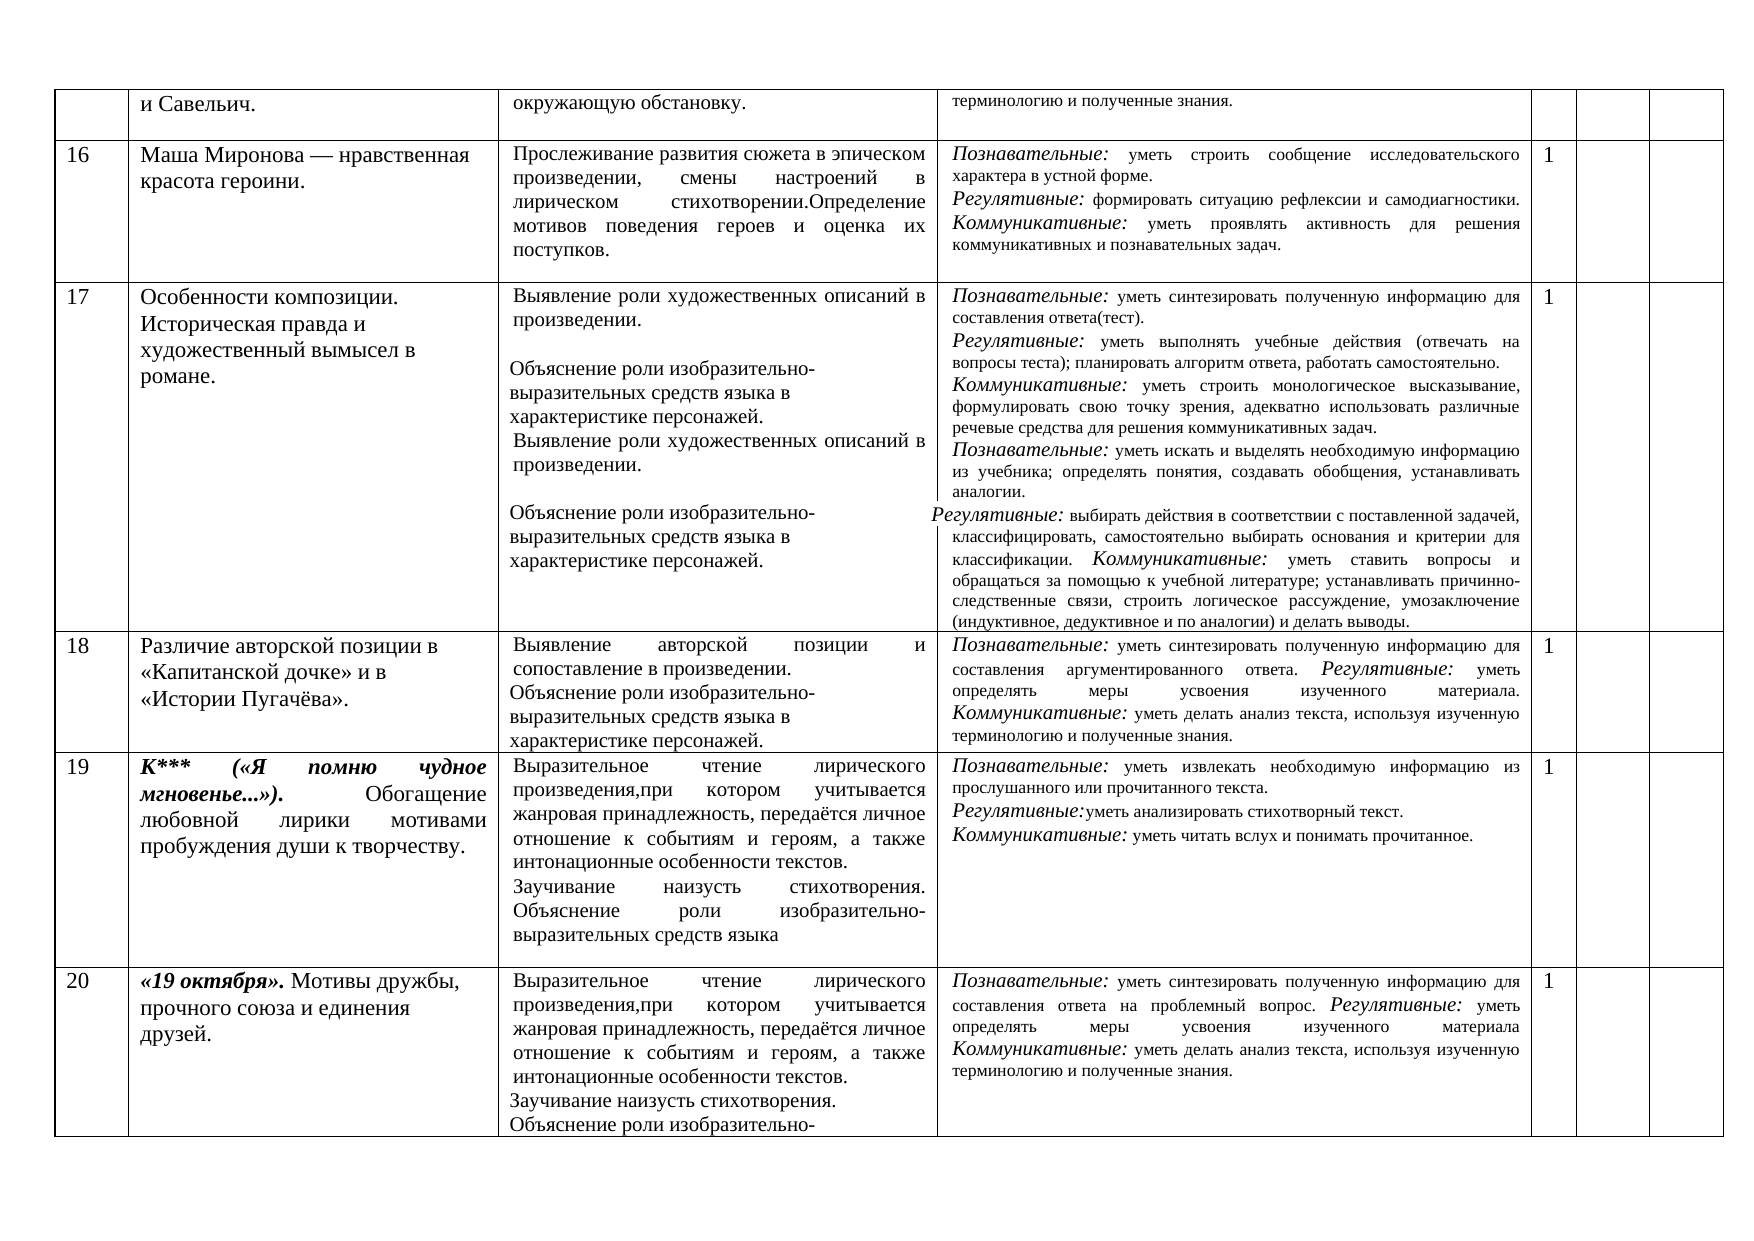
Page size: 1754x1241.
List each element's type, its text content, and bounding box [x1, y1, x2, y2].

table_cell Маша Миронова — нравственная красота героини. [129, 141, 498, 282]
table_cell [499, 968, 937, 1136]
table_cell Прослеживание развития сюжета в эпическом произведении, смены настроений в лирическом стихотворении.Определение мотивов поведения героев и оценка их поступков. [499, 141, 937, 282]
table_cell 17 [56, 283, 128, 631]
table_cell 15 [56, 90, 128, 140]
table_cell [938, 90, 1531, 140]
table_cell Выявление роли художественных описаний в произведении. Объяснение роли изобразительно-выразительных средств языка в характеристике персонажей. Выявление роли художественных описаний в произведении. Объяснение роли изобразительно-выразительных средств языка в характеристике персонажей. [499, 283, 937, 631]
table_cell К*** («Я помню чудное мгновенье...»). Обогащение любовной лирики мотивами пробуждения души к творчеству. [129, 753, 498, 967]
table_cell [1650, 141, 1723, 282]
table_cell Познавательные: уметь синтезировать полученную информацию для составления ответа(тест). Регулятивные: уметь выполнять учебные действия (отвечать на вопросы теста); планировать алгоритм ответа, работать самостоятельно. Коммуникативные: уметь строить монологическое высказывание, формулировать свою точку зрения, адекватно использовать различные речевые средства для решения коммуникативных задач. Познавательные: уметь искать и выделять необходимую информацию из учебника; определять понятия, создавать обобщения, устанавливать аналогии. Регулятивные: выбирать действия в соответствии с поставленной задачей, классифицировать, самостоятельно выбирать основания и критерии для классификации. Коммуникативные: уметь ставить вопросы и обращаться за помощью к учебной литературе; устанавливать причинно-следственные связи, строить логическое рассуждение, умозаключение (индуктивное, дедуктивное и по аналогии) и делать выводы. [938, 283, 1531, 631]
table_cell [499, 90, 937, 140]
table_cell [1650, 632, 1723, 752]
table_cell Познавательные: уметь извлекать необходимую информацию из прослушанного или прочитанного текста. Регулятивные:уметь анализировать стихотворный текст. Коммуникативные: уметь читать вслух и понимать прочитанное. [938, 753, 1531, 967]
table_cell Познавательные: уметь строить сообщение исследовательского характера в устной форме. Регулятивные: формировать ситуацию рефлексии и самодиагностики. Коммуникативные: уметь проявлять активность для решения коммуникативных и познавательных задач. [938, 141, 1531, 282]
table_cell [1577, 141, 1649, 282]
table_cell [1577, 90, 1649, 140]
table_cell Особенности композиции. Историческая правда и художественный вымысел в романе. [129, 283, 498, 631]
table_cell Выявление авторской позиции и сопоставление в произведении. Объяснение роли изобразительно-выразительных средств языка в характеристике персонажей. [499, 632, 937, 752]
table_cell [1577, 753, 1649, 967]
table_cell [1650, 90, 1723, 140]
table_cell 19 [56, 753, 128, 967]
table_cell [1577, 283, 1649, 631]
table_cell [129, 90, 498, 140]
table_cell [1650, 753, 1723, 967]
table_cell 1 [1532, 90, 1576, 140]
table_cell 1 [1532, 141, 1576, 282]
table_cell 16 [56, 141, 128, 282]
table_cell [1650, 968, 1723, 1136]
table_cell 18 [56, 632, 128, 752]
table_cell [1577, 968, 1649, 1136]
table_cell 1 [1532, 968, 1576, 1136]
table_cell 1 [1532, 753, 1576, 967]
table_cell 1 [1532, 632, 1576, 752]
table_cell [1650, 283, 1723, 631]
table_cell 1 [1532, 283, 1576, 631]
table_cell [1577, 632, 1649, 752]
table_cell 20 [56, 968, 128, 1136]
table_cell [129, 968, 498, 1136]
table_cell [938, 968, 1531, 1136]
table_cell Различие авторской позиции в «Капитанской дочке» и в «Истории Пугачёва». [129, 632, 498, 752]
